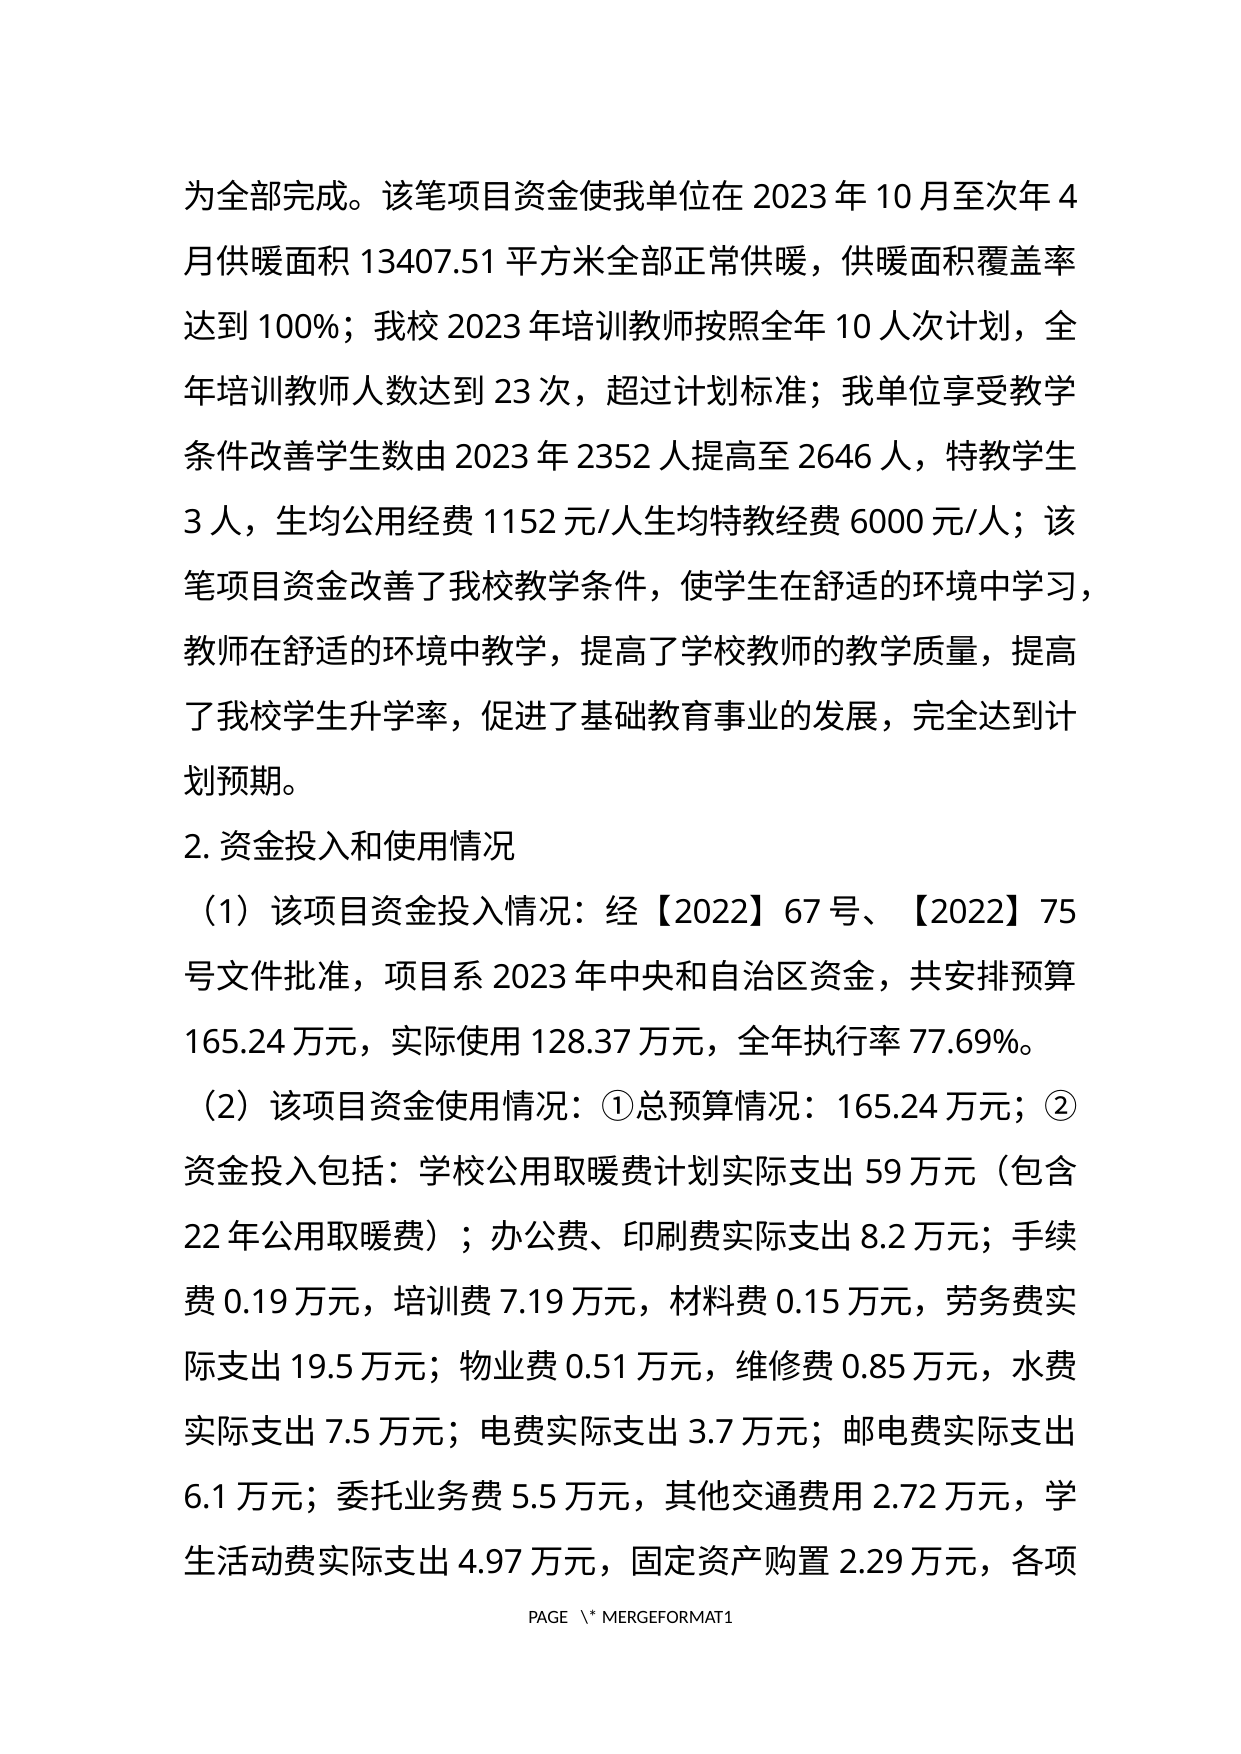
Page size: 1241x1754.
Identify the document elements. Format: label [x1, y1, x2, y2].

text [183, 162, 1078, 1592]
